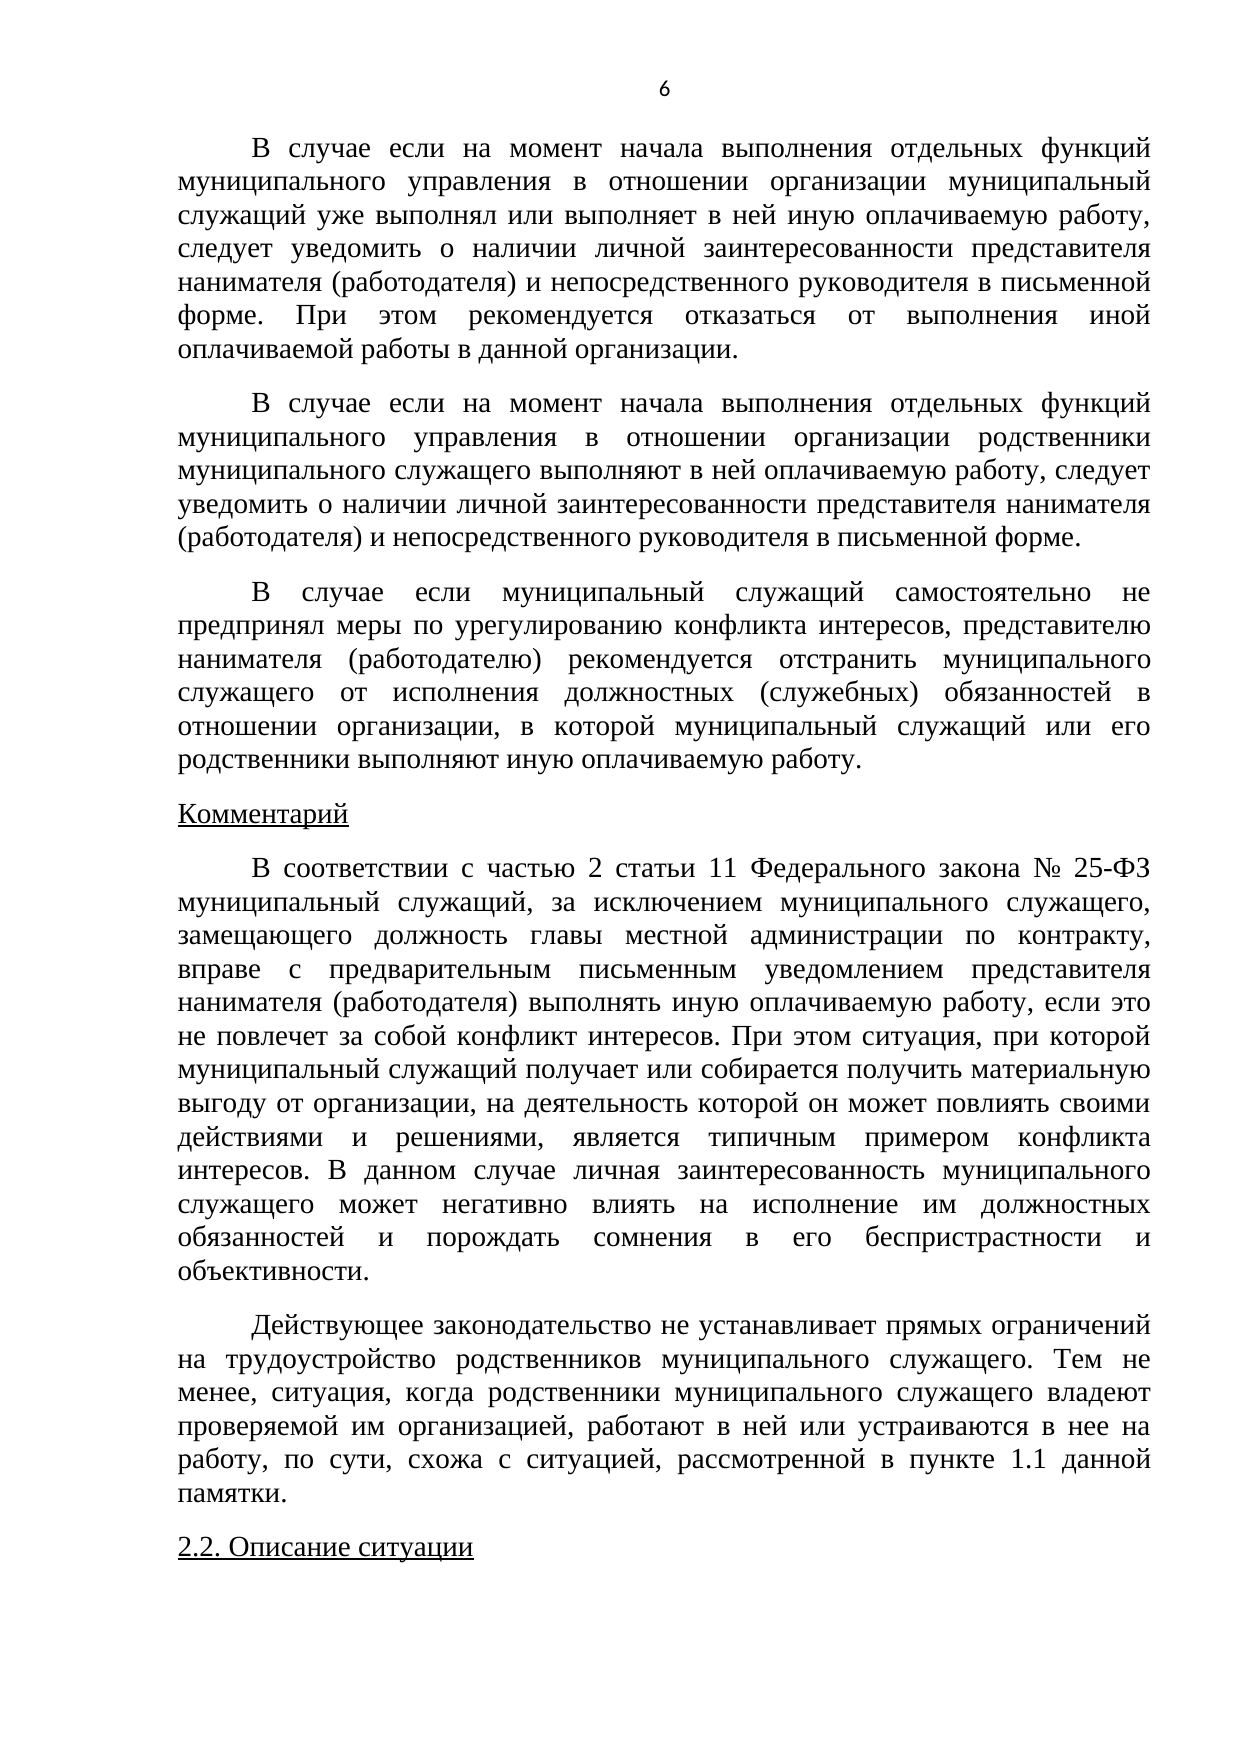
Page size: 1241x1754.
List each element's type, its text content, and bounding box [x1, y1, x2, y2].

text Действующее законодательство не устанавливает прямых ограничений на трудоустройство родственников муниципального служащего. Тем не менее, ситуация, когда родственники муниципального служащего владеют проверяемой им организацией, работают в ней или устраиваются в нее на работу, по сути, схожа с ситуацией, рассмотренной в пункте 1.1 данной памятки. [177, 1307, 1152, 1508]
text 2.2. Описание ситуации [177, 1529, 1152, 1563]
text Комментарий [177, 796, 1152, 829]
text В соответствии с частью 2 статьи 11 Федерального закона № 25-ФЗ муниципальный служащий, за исключением муниципального служащего, замещающего должность главы местной администрации по контракту, вправе с предварительным письменным уведомлением представителя нанимателя (работодателя) выполнять иную оплачиваемую работу, если это не повлечет за собой конфликт интересов. При этом ситуация, при которой муниципальный служащий получает или собирается получить материальную выгоду от организации, на деятельность которой он может повлиять своими действиями и решениями, является типичным примером конфликта интересов. В данном случае личная заинтересованность муниципального служащего может негативно влиять на исполнение им должностных обязанностей и порождать сомнения в его беспристрастности и объективности. [177, 850, 1152, 1286]
text В случае если на момент начала выполнения отдельных функций муниципального управления в отношении организации муниципальный служащий уже выполнял или выполняет в ней иную оплачиваемую работу, следует уведомить о наличии личной заинтересованности представителя нанимателя (работодателя) и непосредственного руководителя в письменной форме. При этом рекомендуется отказаться от выполнения иной оплачиваемой работы в данной организации. [177, 130, 1152, 364]
text В случае если муниципальный служащий самостоятельно не предпринял меры по урегулированию конфликта интересов, представителю нанимателя (работодателю) рекомендуется отстранить муниципального служащего от исполнения должностных (служебных) обязанностей в отношении организации, в которой муниципальный служащий или его родственники выполняют иную оплачиваемую работу. [177, 574, 1152, 775]
text В случае если на момент начала выполнения отдельных функций муниципального управления в отношении организации родственники муниципального служащего выполняют в ней оплачиваемую работу, следует уведомить о наличии личной заинтересованности представителя нанимателя (работодателя) и непосредственного руководителя в письменной форме. [177, 385, 1152, 553]
